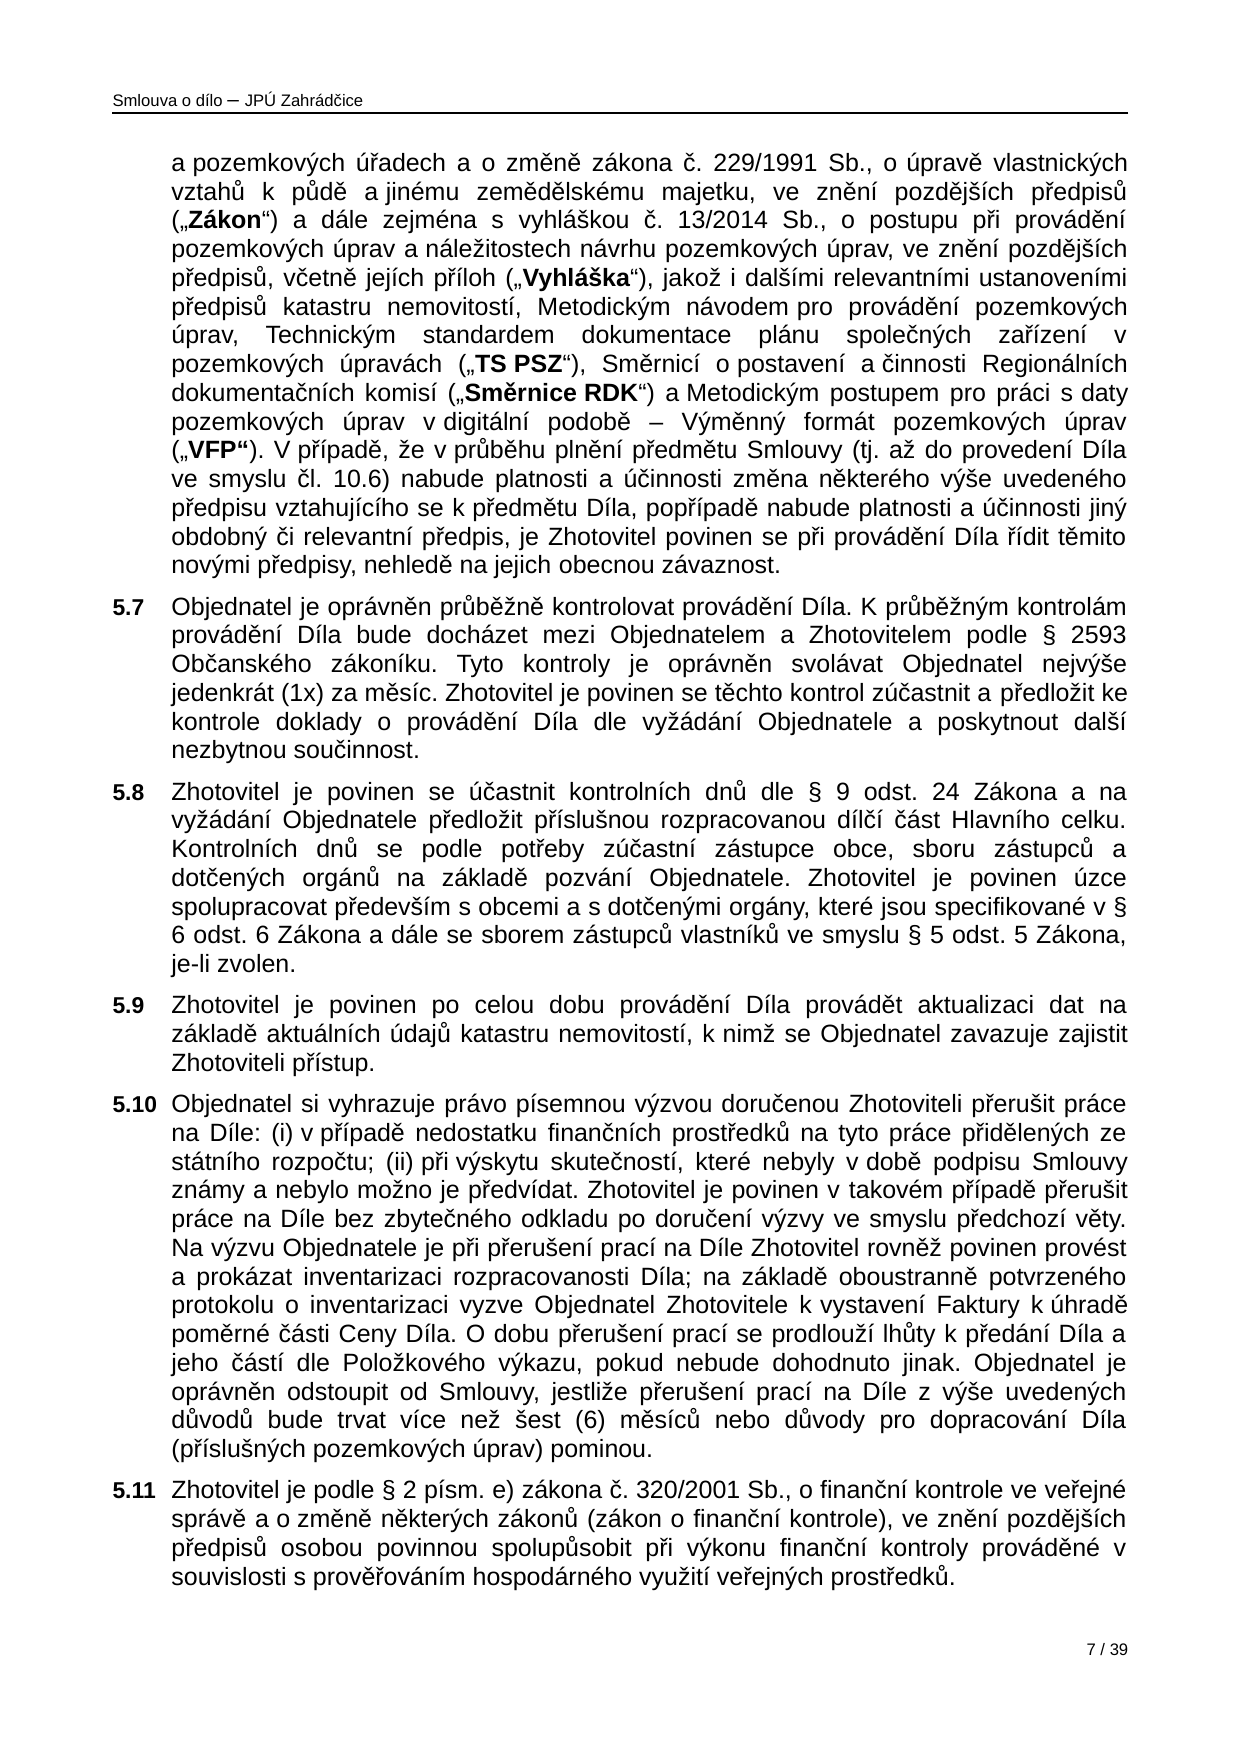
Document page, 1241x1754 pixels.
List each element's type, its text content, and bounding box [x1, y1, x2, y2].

text Objednatel si vyhrazuje právo písemnou výzvou doručenou Zhotoviteli přerušit práce na Díle: (i) v případě nedostatku finančních prostředků na tyto práce přidělených ze státního rozpočtu; (ii) při výskytu skutečností, které nebyly v době podpisu Smlouvy známy a nebylo možno je předvídat. Zhotovitel je povinen v takovém případě přerušit práce na Díle bez zbytečného odkladu po doručení výzvy ve smyslu předchozí věty. Na výzvu Objednatele je při přerušení prací na Díle Zhotovitel rovněž povinen provést a prokázat inventarizaci rozpracovanosti Díla; na základě oboustranně potvrzeného protokolu o inventarizaci vyzve Objednatel Zhotovitele k vystavení Faktury k úhradě poměrné části Ceny Díla. O dobu přerušení prací se prodlouží lhůty k předání Díla a jeho částí dle Položkového výkazu, pokud nebude dohodnuto jinak. Objednatel je oprávněn odstoupit od Smlouvy, jestliže přerušení prací na Díle z výše uvedených důvodů bude trvat více než šest (6) měsíců nebo důvody pro dopracování Díla (příslušných pozemkových úprav) pominou. [112, 1089, 1128, 1463]
text Zhotovitel je povinen po celou dobu provádění Díla provádět aktualizaci dat na základě aktuálních údajů katastru nemovitostí, k nimž se Objednatel zavazuje zajistit Zhotoviteli přístup. [112, 990, 1128, 1076]
text Zhotovitel je povinen se účastnit kontrolních dnů dle § 9 odst. 24 Zákona a na vyžádání Objednatele předložit příslušnou rozpracovanou dílčí část Hlavního celku. Kontrolních dnů se podle potřeby zúčastní zástupce obce, sboru zástupců a dotčených orgánů na základě pozvání Objednatele. Zhotovitel je povinen úzce spolupracovat především s obcemi a s dotčenými orgány, které jsou specifikované v § 6 odst. 6 Zákona a dále se sborem zástupců vlastníků ve smyslu § 5 odst. 5 Zákona, je-li zvolen. [112, 776, 1128, 978]
text Objednatel je oprávněn průběžně kontrolovat provádění Díla. K průběžným kontrolám provádění Díla bude docházet mezi Objednatelem a Zhotovitelem podle § 2593 Občanského zákoníku. Tyto kontroly je oprávněn svolávat Objednatel nejvýše jedenkrát (1x) za měsíc. Zhotovitel je povinen se těchto kontrol zúčastnit a předložit ke kontrole doklady o provádění Díla dle vyžádání Objednatele a poskytnout další nezbytnou součinnost. [112, 591, 1128, 764]
text Zhotovitel je podle § 2 písm. e) zákona č. 320/2001 Sb., o finanční kontrole ve veřejné správě a o změně některých zákonů (zákon o finanční kontrole), ve znění pozdějších předpisů osobou povinnou spolupůsobit při výkonu finanční kontroly prováděné v souvislosti s prověřováním hospodárného využití veřejných prostředků. [112, 1475, 1128, 1590]
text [112, 148, 1128, 579]
